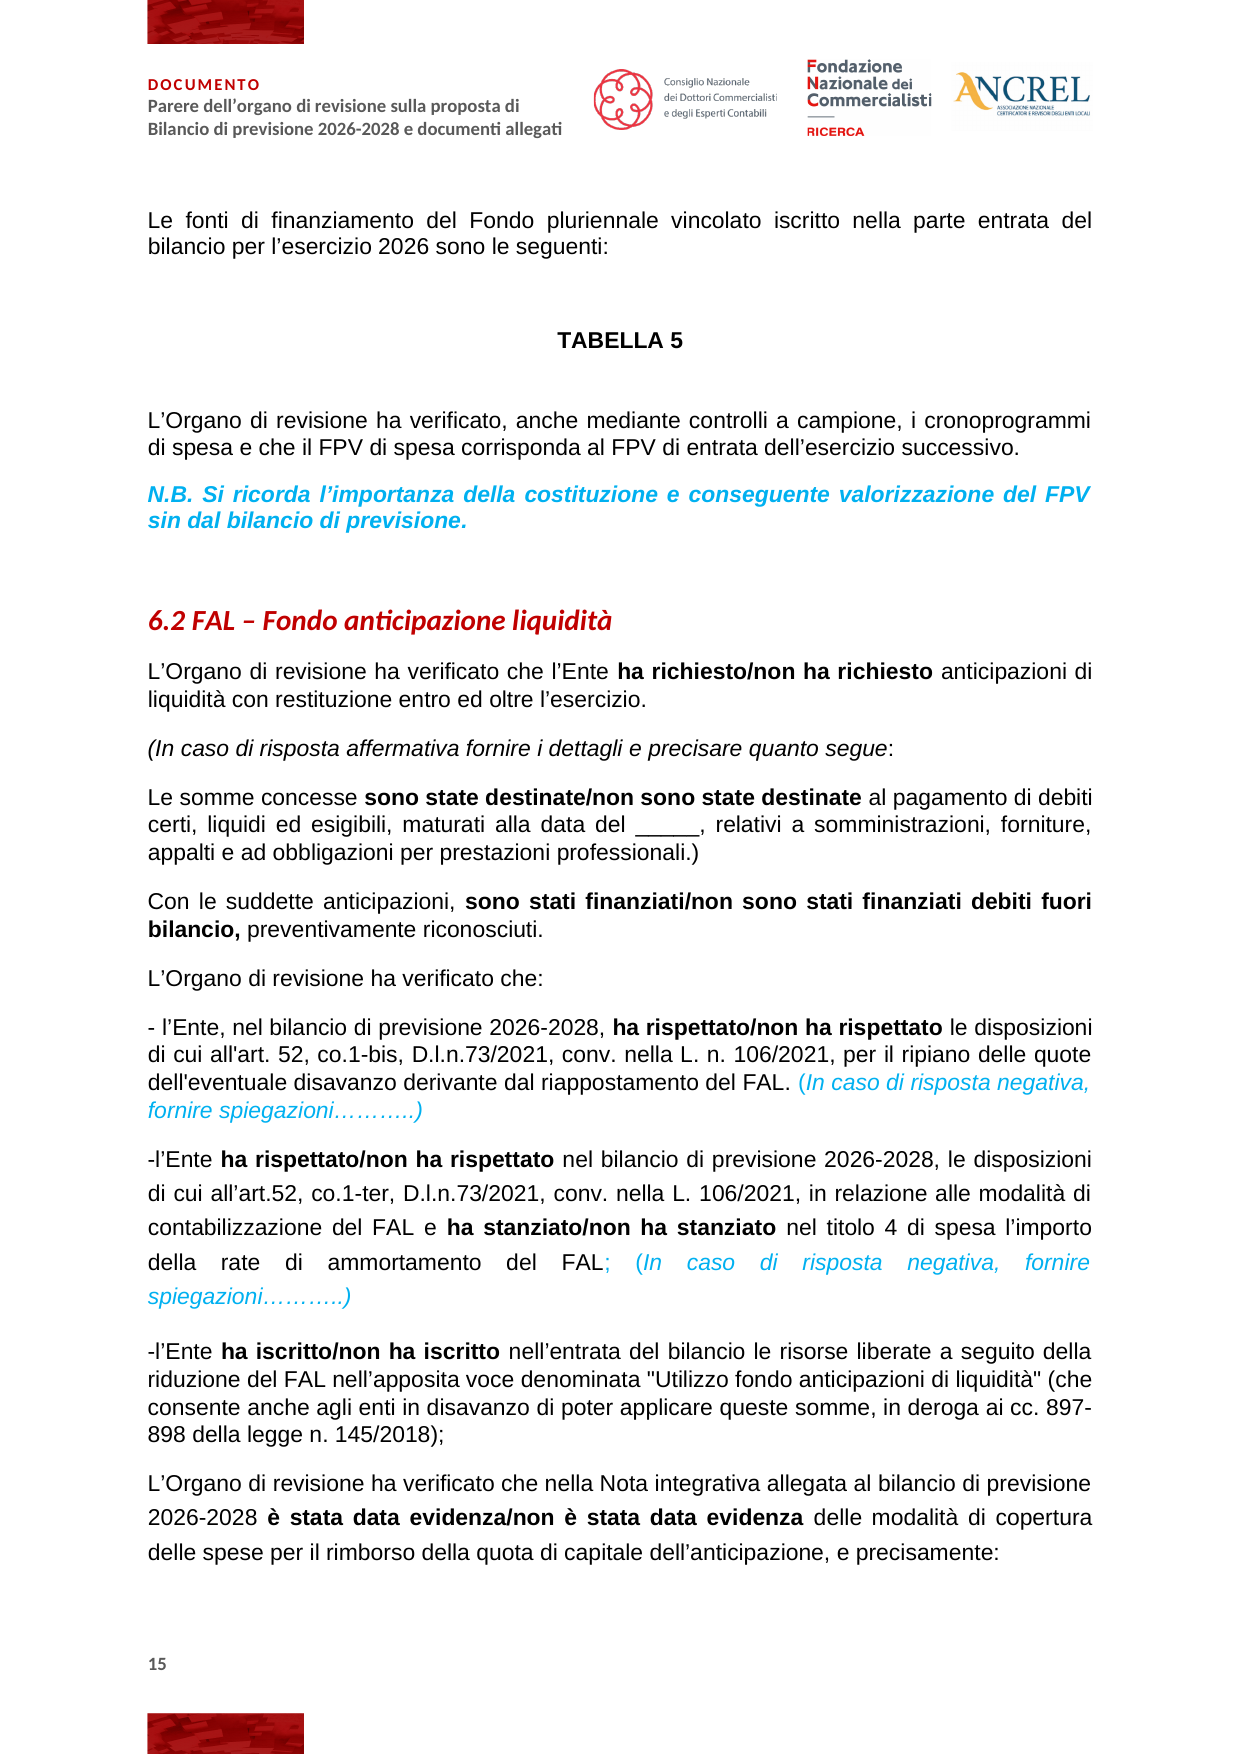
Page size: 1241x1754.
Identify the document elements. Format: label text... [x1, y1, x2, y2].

text TABELLA 5 [147, 327, 1092, 354]
text Con le suddette anticipazioni, sono stati finanziati/non sono stati finanziati debiti fuori bilancio, preventivamente riconosciuti. [147, 888, 1093, 942]
text -l’Ente ha iscritto/non ha iscritto nell’entrata del bilancio le risorse liberate a seguito della riduzione del FAL nell’apposita voce denominata "Utilizzo fondo anticipazioni di liquidità" (che consente anche agli enti in disavanzo di poter applicare queste somme, in deroga ai cc. 897-898 della legge n. 145/2018); [147, 1338, 1093, 1448]
text L’Organo di revisione ha verificato che nella Nota integrativa allegata al bilancio di previsione 2026-2028 è stata data evidenza/non è stata data evidenza delle modalità di copertura delle spese per il rimborso della quota di capitale dell’anticipazione, e precisamente: [147, 1470, 1093, 1565]
text Le fonti di finanziamento del Fondo pluriennale vincolato iscritto nella parte entrata del bilancio per l’esercizio 2026 sono le seguenti: [147, 207, 1092, 259]
picture [807, 59, 932, 136]
text L’Organo di revisione ha verificato, anche mediante controlli a campione, i cronoprogrammi di spesa e che il FPV di spesa corrisponda al FPV di entrata dell’esercizio successivo. [147, 407, 1092, 460]
text L’Organo di revisione ha verificato che l’Ente ha richiesto/non ha richiesto anticipazioni di liquidità con restituzione entro ed oltre l’esercizio. [147, 658, 1093, 712]
text L’Organo di revisione ha verificato che: [147, 965, 1093, 991]
text -l’Ente ha rispettato/non ha rispettato nel bilancio di previsione 2026-2028, le disposizioni di cui all’art.52, co.1-ter, D.l.n.73/2021, conv. nella L. 106/2021, in relazione alle modalità di contabilizzazione del FAL e ha stanziato/non ha stanziato nel titolo 4 di spesa l’importo della rate di ammortamento del FAL; (In caso di risposta negativa, fornire spiegazioni………..) [147, 1146, 1093, 1309]
text N.B. Si ricorda l’importanza della costituzione e conseguente valorizzazione del FPV sin dal bilancio di previsione. [147, 481, 1092, 533]
text 6.2 FAL – Fondo anticipazione liquidità [148, 602, 1092, 637]
picture [148, 1714, 304, 1754]
text - l’Ente, nel bilancio di previsione 2026-2028, ha rispettato/non ha rispettato le disposizioni di cui all'art. 52, co.1-bis, D.l.n.73/2021, conv. nella L. n. 106/2021, per il ripiano delle quote dell'eventuale disavanzo derivante dal riappostamento del FAL. (In caso di risposta negativa, fornire spiegazioni………..) [147, 1013, 1093, 1123]
text (In caso di risposta affermativa fornire i dettagli e precisare quanto segue: [147, 735, 1093, 761]
text Le somme concesse sono state destinate/non sono state destinate al pagamento di debiti certi, liquidi ed esigibili, maturati alla data del _____, relativi a somministrazioni, forniture, appalti e ad obbligazioni per prestazioni professionali.) [147, 783, 1093, 866]
picture [593, 69, 777, 130]
picture [148, 0, 304, 44]
picture [951, 62, 1094, 131]
